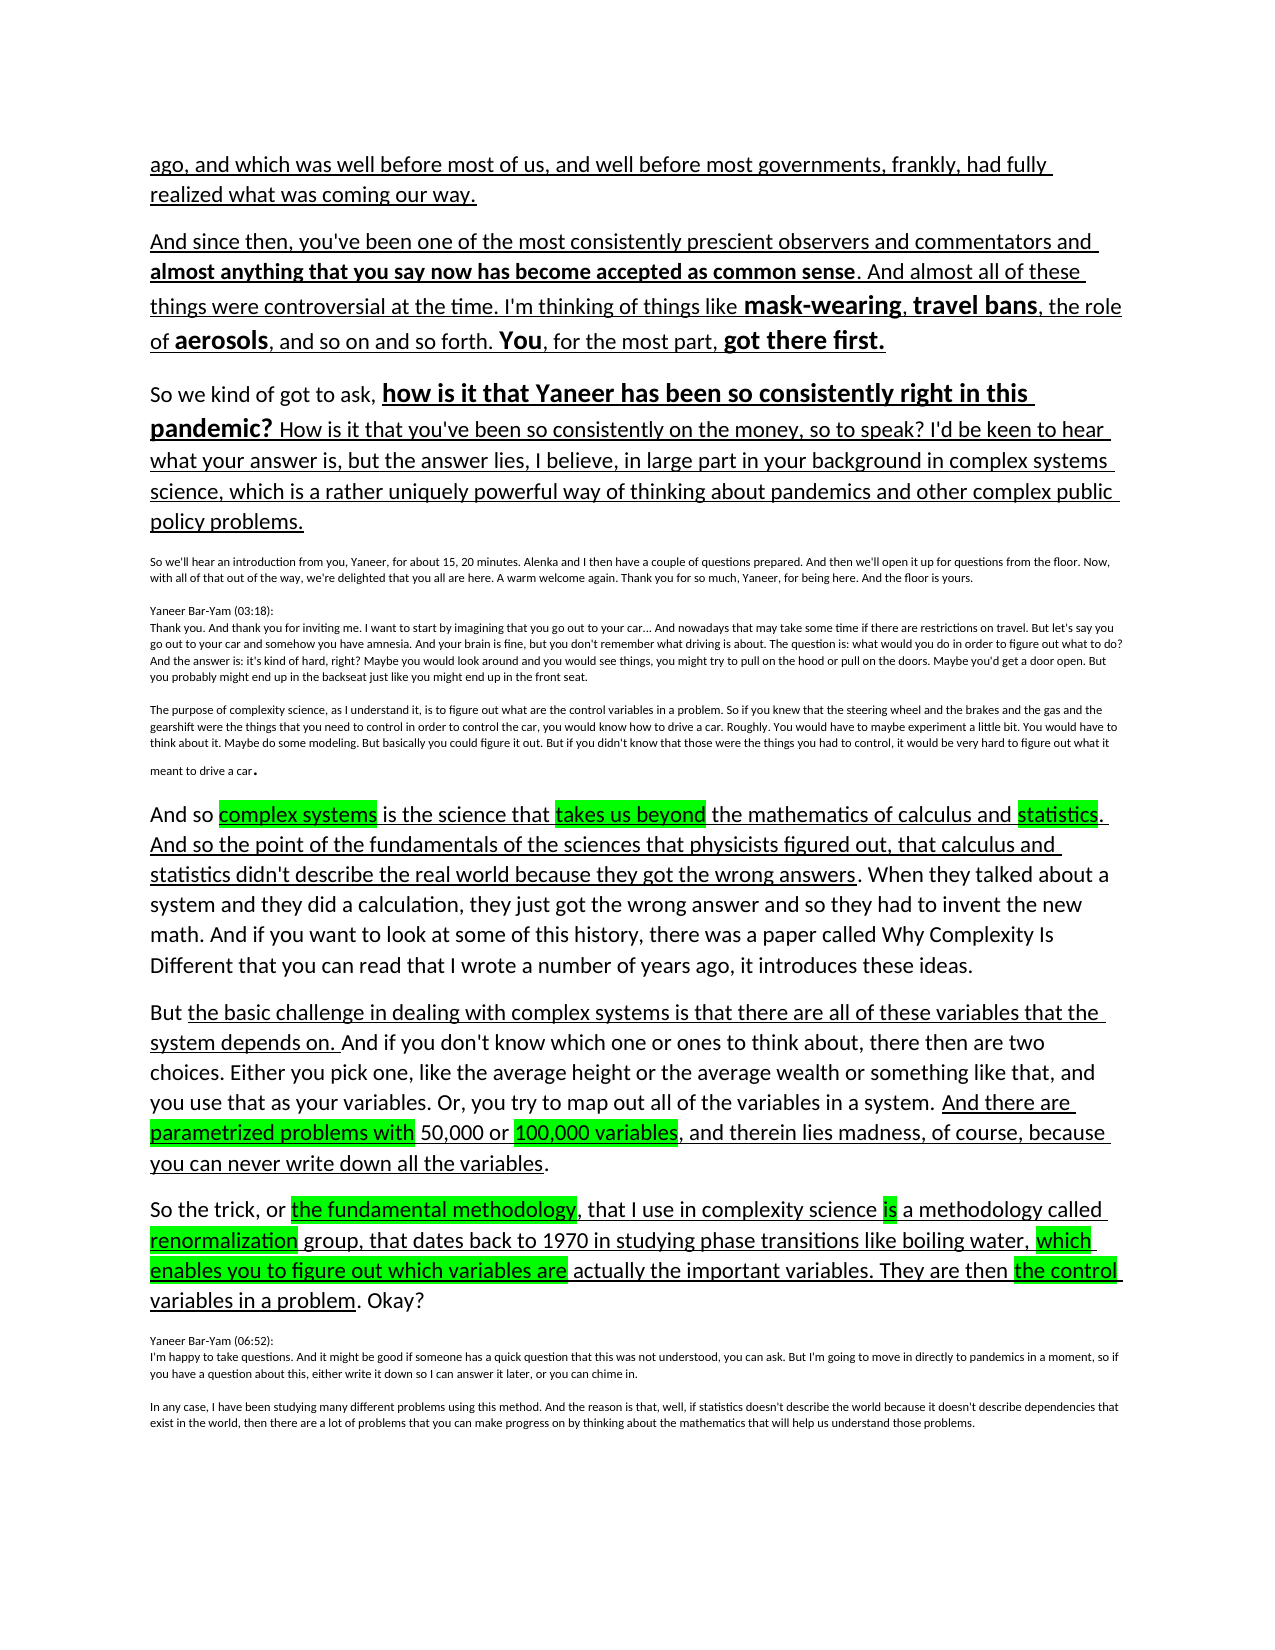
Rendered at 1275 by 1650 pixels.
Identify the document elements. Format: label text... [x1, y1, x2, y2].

text The purpose of complexity science, as I understand it, is to figure out what are the control variables in a problem. So if you knew that the steering wheel and the brakes and the gas and the gearshift were the things that you need to control in order to control the car, you would know how to drive a car. Roughly. You would have to maybe experiment a little bit. You would have to think about it. Maybe do some modeling. But basically you could figure it out. But if you didn't know that those were the things you had to control, it would be very hard to figure out what it meant to drive a car. [150, 702, 1125, 781]
text And since then, you've been one of the most consistently prescient observers and commentators and almost anything that you say now has become accepted as common sense. And almost all of these things were controversial at the time. I'm thinking of things like mask-wearing, travel bans, the role of aerosols, and so on and so forth. You, for the most part, got there first. [150, 227, 1125, 357]
text So we kind of got to ask, how is it that Yaneer has been so consistently right in this pandemic? How is it that you've been so consistently on the money, so to speak? I'd be keen to hear what your answer is, but the answer lies, I believe, in large part in your background in complex systems science, which is a rather uniquely powerful way of thinking about pandemics and other complex public policy problems. [150, 376, 1125, 535]
text Yaneer Bar-Yam (06:52): I'm happy to take questions. And it might be good if someone has a quick question that this was not understood, you can ask. But I'm going to move in directly to pandemics in a moment, so if you have a question about this, either write it down so I can answer it later, or you can chime in. [150, 1333, 1125, 1381]
text And so complex systems is the science that takes us beyond the mathematics of calculus and statistics. And so the point of the fundamentals of the sciences that physicists figured out, that calculus and statistics didn't describe the real world because they got the wrong answers. When they talked about a system and they did a calculation, they just got the wrong answer and so they had to invent the new math. And if you want to look at some of this history, there was a paper called Why Complexity Is Different that you can read that I wrote a number of years ago, it introduces these ideas. [150, 800, 1125, 979]
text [150, 150, 1125, 208]
text In any case, I have been studying many different problems using this method. And the reason is that, well, if statistics doesn't describe the world because it doesn't describe dependencies that exist in the world, then there are a lot of problems that you can make progress on by thinking about the mathematics that will help us understand those problems. [150, 1399, 1125, 1431]
text So we'll hear an introduction from you, Yaneer, for about 15, 20 minutes. Alenka and I then have a couple of questions prepared. And then we'll open it up for questions from the floor. Now, with all of that out of the way, we're delighted that you all are here. A warm welcome again. Thank you for so much, Yaneer, for being here. And the floor is yours. [150, 554, 1125, 586]
text So the trick, or the fundamental methodology, that I use in complexity science is a methodology called renormalization group, that dates back to 1970 in studying phase transitions like boiling water, which enables you to figure out which variables are actually the important variables. They are then the control variables in a problem. Okay? [150, 1196, 1125, 1314]
text But the basic challenge in dealing with complex systems is that there are all of these variables that the system depends on. And if you don't know which one or ones to think about, there then are two choices. Either you pick one, like the average height or the average wealth or something like that, and you use that as your variables. Or, you try to map out all of the variables in a system. And there are parametrized problems with 50,000 or 100,000 variables, and therein lies madness, of course, because you can never write down all the variables. [150, 998, 1125, 1177]
text Yaneer Bar-Yam (03:18): Thank you. And thank you for inviting me. I want to start by imagining that you go out to your car... And nowadays that may take some time if there are restrictions on travel. But let's say you go out to your car and somehow you have amnesia. And your brain is fine, but you don't remember what driving is about. The question is: what would you do in order to figure out what to do? And the answer is: it's kind of hard, right? Maybe you would look around and you would see things, you might try to pull on the hood or pull on the doors. Maybe you'd get a door open. But you probably might end up in the backseat just like you might end up in the front seat. [150, 603, 1125, 685]
